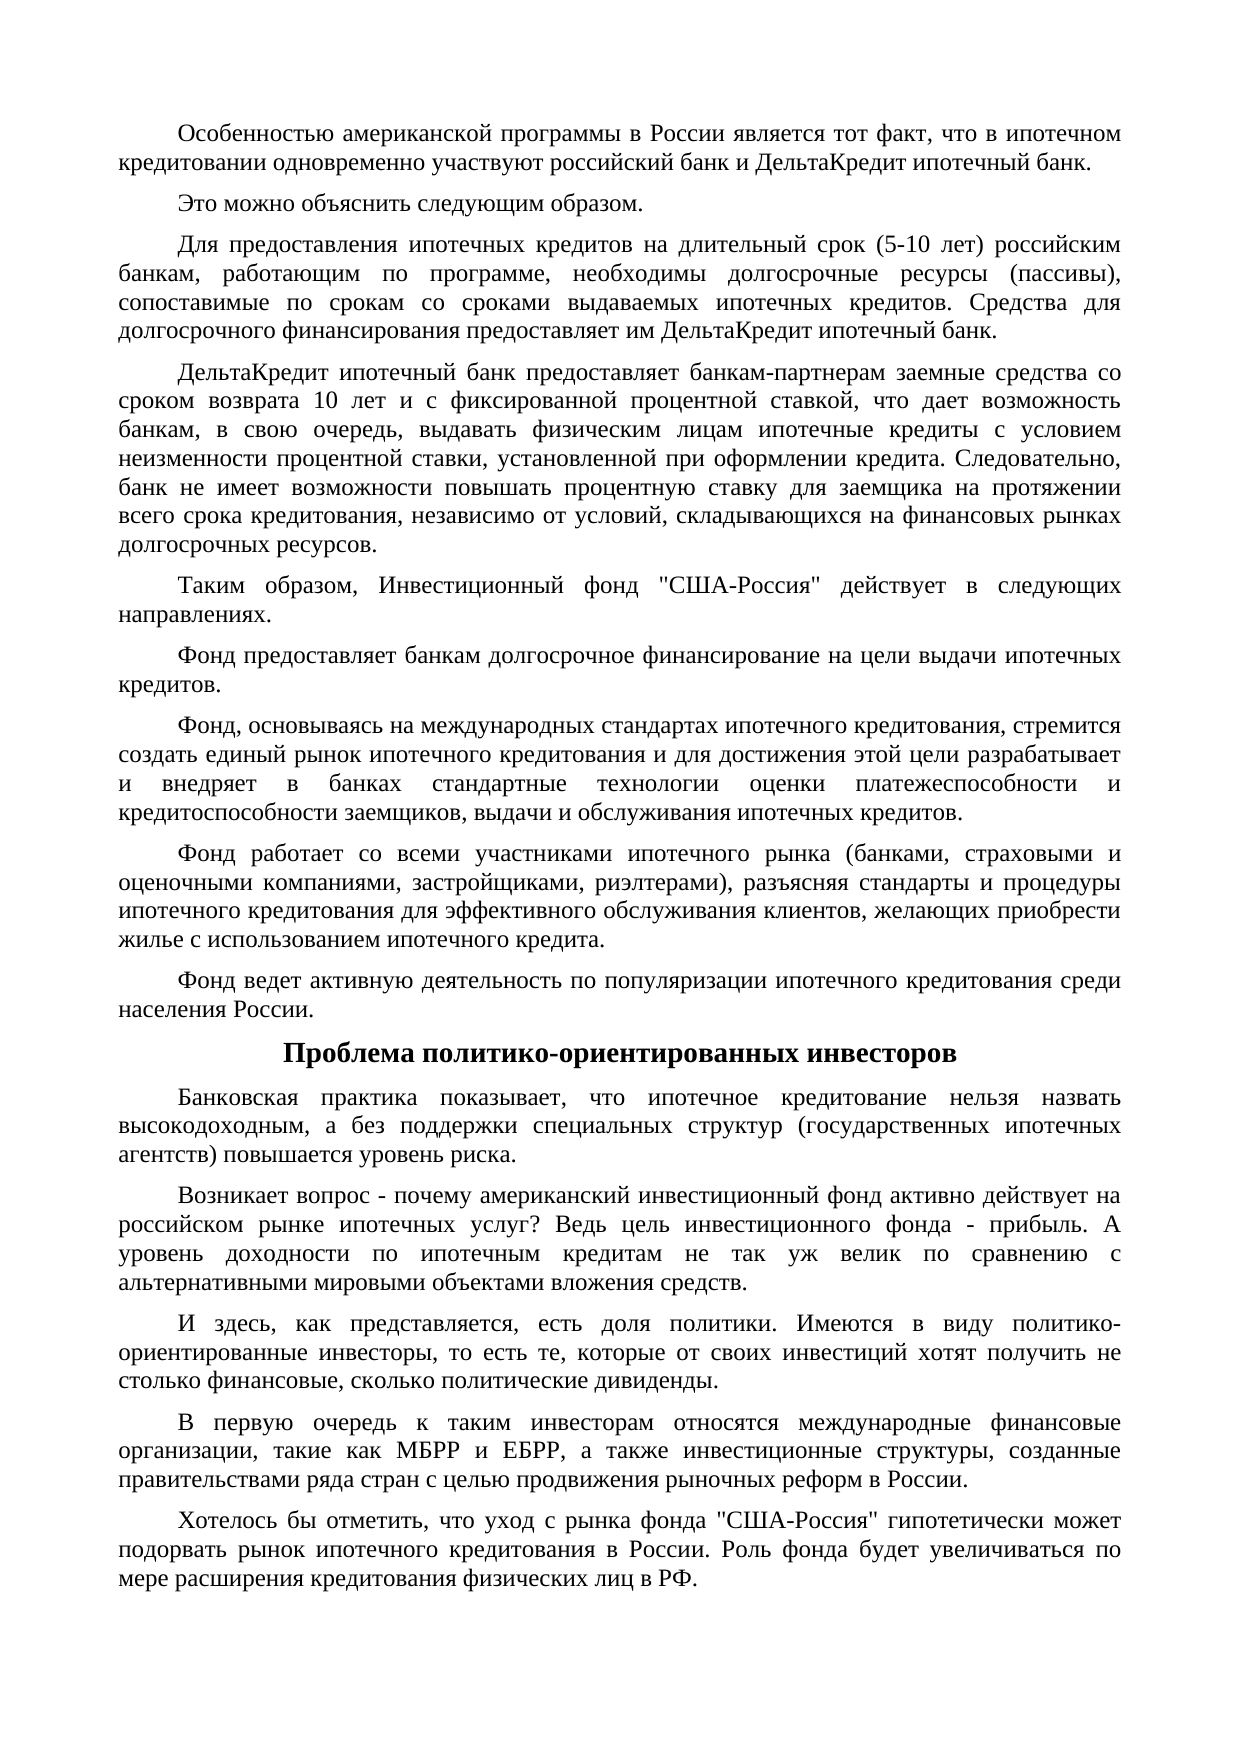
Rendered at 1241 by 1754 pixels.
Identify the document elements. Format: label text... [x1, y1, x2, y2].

text Проблема политико-ориентированных инвесторов [118, 1036, 1122, 1069]
text Таким образом, Инвестиционный фонд "США-Россия" действует в следующих направлениях. [118, 571, 1122, 628]
text Фонд, основываясь на международных стандартах ипотечного кредитования, стремится создать единый рынок ипотечного кредитования и для достижения этой цели разрабатывает и внедряет в банках стандартные технологии оценки платежеспособности и кредитоспособности заемщиков, выдачи и обслуживания ипотечных кредитов. [118, 711, 1122, 826]
text Банковская практика показывает, что ипотечное кредитование нельзя назвать высокодоходным, а без поддержки специальных структур (государственных ипотечных агентств) повышается уровень риска. [118, 1082, 1122, 1168]
text ДельтаКредит ипотечный банк предоставляет банкам-партнерам заемные средства со сроком возврата 10 лет и с фиксированной процентной ставкой, что дает возможность банкам, в свою очередь, выдавать физическим лицам ипотечные кредиты с условием неизменности процентной ставки, установленной при оформлении кредита. Следовательно, банк не имеет возможности повышать процентную ставку для заемщика на протяжении всего срока кредитования, независимо от условий, складывающихся на финансовых рынках долгосрочных ресурсов. [118, 357, 1122, 558]
text Фонд работает со всеми участниками ипотечного рынка (банками, страховыми и оценочными компаниями, застройщиками, риэлтерами), разъясняя стандарты и процедуры ипотечного кредитования для эффективного обслуживания клиентов, желающих приобрести жилье с использованием ипотечного кредита. [118, 838, 1122, 953]
text Это можно объяснить следующим образом. [118, 188, 1122, 217]
text Возникает вопрос - почему американский инвестиционный фонд активно действует на российском рынке ипотечных услуг? Ведь цель инвестиционного фонда - прибыль. А уровень доходности по ипотечным кредитам не так уж велик по сравнению с альтернативными мировыми объектами вложения средств. [118, 1180, 1122, 1295]
text Фонд ведет активную деятельность по популяризации ипотечного кредитования среди населения России. [118, 966, 1122, 1023]
text Особенностью американской программы в России является тот факт, что в ипотечном кредитовании одновременно участвуют российский банк и ДельтаКредит ипотечный банк. [118, 118, 1122, 176]
text Для предоставления ипотечных кредитов на длительный срок (5-10 лет) российским банкам, работающим по программе, необходимы долгосрочные ресурсы (пассивы), сопоставимые по срокам со сроками выдаваемых ипотечных кредитов. Средства для долгосрочного финансирования предоставляет им ДельтаКредит ипотечный банк. [118, 229, 1122, 344]
text Фонд предоставляет банкам долгосрочное финансирование на цели выдачи ипотечных кредитов. [118, 641, 1122, 698]
text Хотелось бы отметить, что уход с рынка фонда "США-Россия" гипотетически может подорвать рынок ипотечного кредитования в России. Роль фонда будет увеличиваться по мере расширения кредитования физических лиц в РФ. [118, 1505, 1122, 1592]
text И здесь, как представляется, есть доля политики. Имеются в виду политико-ориентированные инвесторы, то есть те, которые от своих инвестиций хотят получить не столько финансовые, сколько политические дивиденды. [118, 1308, 1122, 1394]
text В первую очередь к таким инвесторам относятся международные финансовые организации, такие как МБРР и ЕБРР, а также инвестиционные структуры, созданные правительствами ряда стран с целью продвижения рыночных реформ в России. [118, 1407, 1122, 1493]
